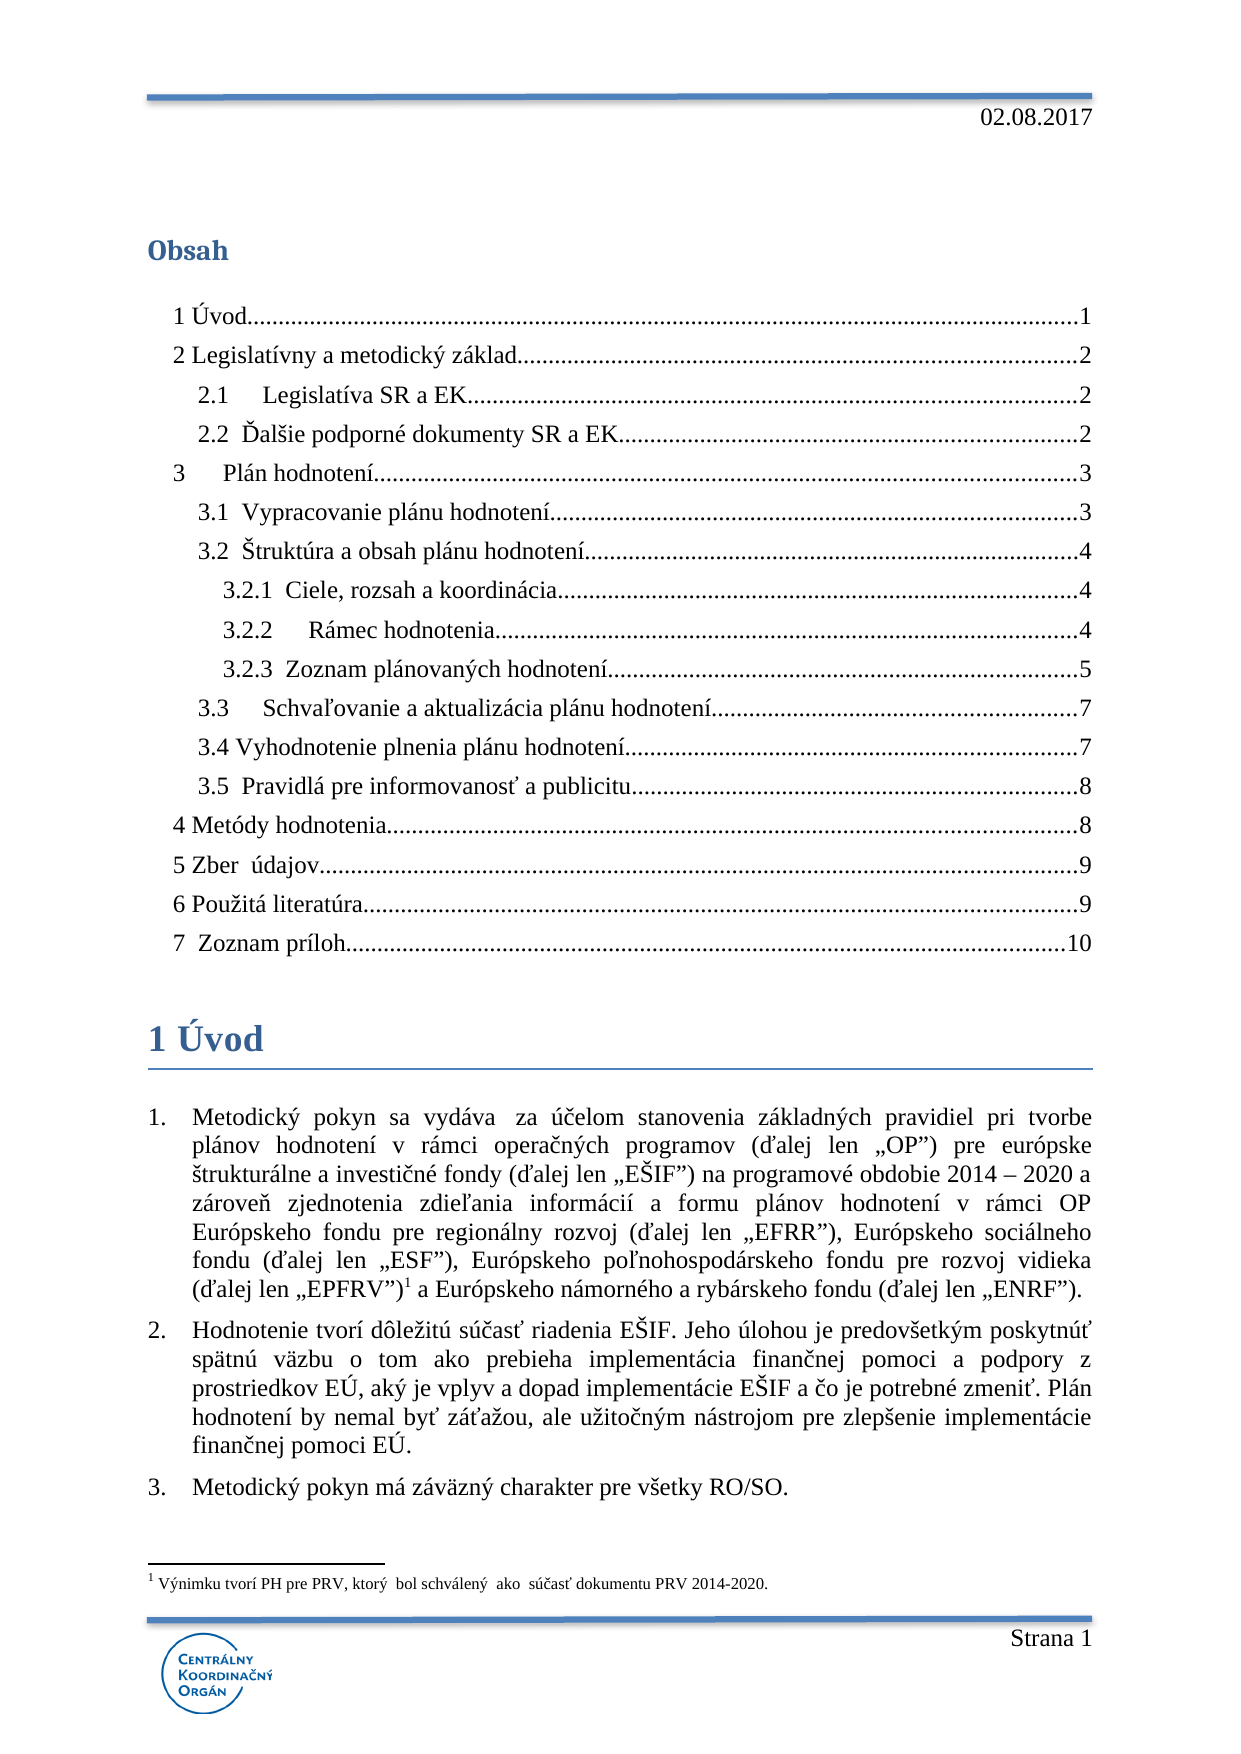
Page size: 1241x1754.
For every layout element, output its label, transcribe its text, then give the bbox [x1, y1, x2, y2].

text 1 Úvod [148, 1017, 1093, 1068]
list Metodický pokyn sa vydáva za účelom stanovenia základných pravidiel pri tvorbe plánov hodnotení v rámci operačných programov (ďalej len „OP”) pre európske štrukturálne a investičné fondy (ďalej len „EŠIF”) na programové obdobie 2014 – 2020 a zároveň zjednotenia zdieľania informácií a formu plánov hodnotení v rámci OP Európskeho fondu pre regionálny rozvoj (ďalej len „EFRR”), Európskeho sociálneho fondu (ďalej len „ESF”), Európskeho poľnohospodárskeho fondu pre rozvoj vidieka (ďalej len „EPFRV”) a Európskeho námorného a rybárskeho fondu (ďalej len „ENRF”). [148, 1102, 1093, 1303]
list Metodický pokyn má záväzný charakter pre všetky RO/SO. [148, 1472, 1093, 1500]
list Hodnotenie tvorí dôležitú súčasť riadenia EŠIF. Jeho úlohou je predovšetkým poskytnúť spätnú väzbu o tom ako prebieha implementácia finančnej pomoci a podpory z prostriedkov EÚ, aký je vplyv a dopad implementácie EŠIF a čo je potrebné zmeniť. Plán hodnotení by nemal byť záťažou, ale užitočným nástrojom pre zlepšenie implementácie finančnej pomoci EÚ. [148, 1315, 1093, 1459]
picture [159, 1631, 272, 1713]
